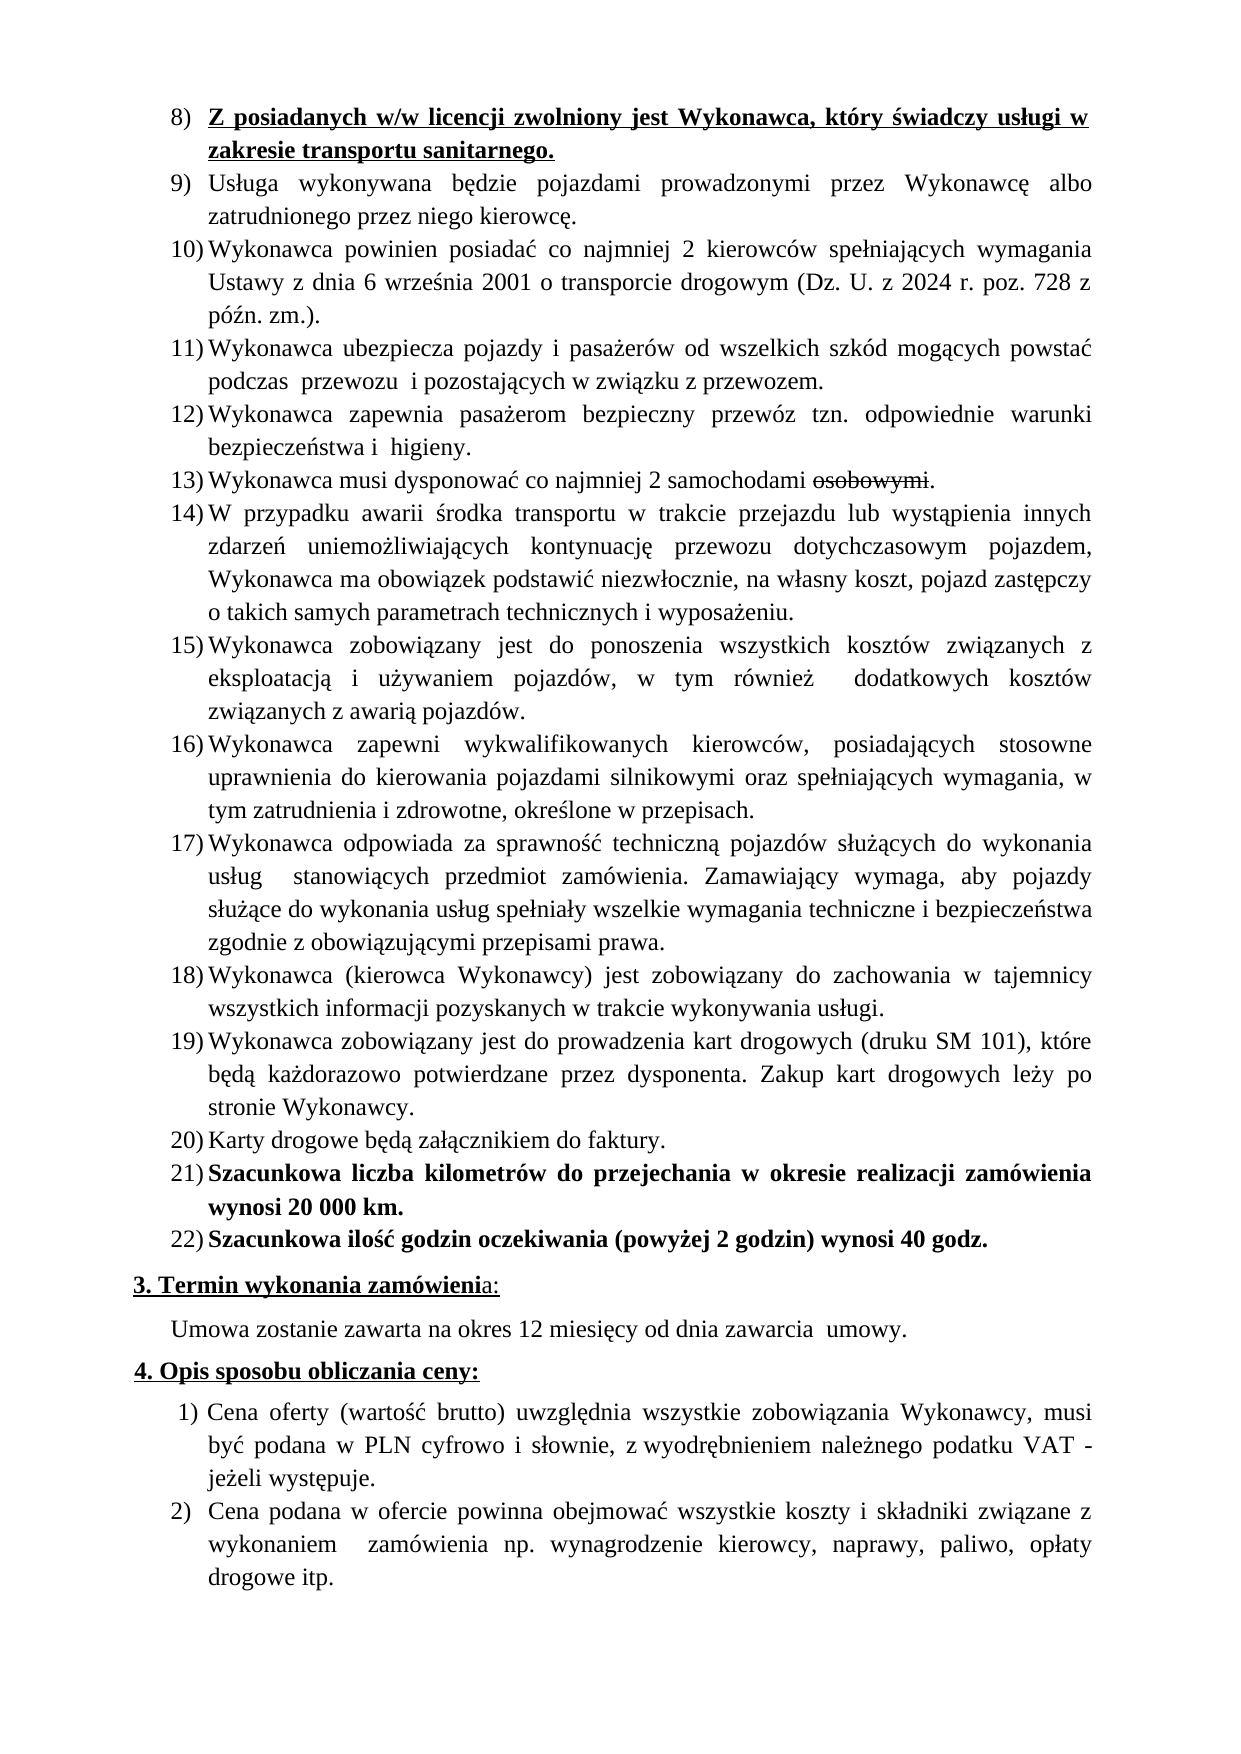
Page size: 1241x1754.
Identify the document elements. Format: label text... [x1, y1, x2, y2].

list Wykonawca musi dysponować co najmniej 2 samochodami osobowymi. [170, 465, 1093, 494]
list Wykonawca zapewni wykwalifikowanych kierowców, posiadających stosowne uprawnienia do kierowania pojazdami silnikowymi oraz spełniających wymagania, w tym zatrudnienia i zdrowotne, określone w przepisach. [170, 729, 1093, 824]
list 4. Opis sposobu obliczania ceny: [134, 1356, 1092, 1384]
list Wykonawca zobowiązany jest do prowadzenia kart drogowych (druku SM 101), które będą każdorazowo potwierdzane przez dysponenta. Zakup kart drogowych leży po stronie Wykonawcy. [170, 1026, 1093, 1121]
list Umowa zostanie zawarta na okres 12 miesięcy od dnia zawarcia umowy. [134, 1314, 1092, 1343]
list Z posiadanych w/w licencji zwolniony jest Wykonawca, który świadczy usługi w zakresie transportu sanitarnego. [170, 102, 1093, 164]
list Wykonawca powinien posiadać co najmniej 2 kierowców spełniających wymagania Ustawy z dnia 6 września 2001 o transporcie drogowym (Dz. U. z 2024 r. poz. 728 z późn. zm.). [170, 234, 1093, 329]
list Cena podana w ofercie powinna obejmować wszystkie koszty i składniki związane z wykonaniem zamówienia np. wynagrodzenie kierowcy, naprawy, paliwo, opłaty drogowe itp. [170, 1496, 1093, 1591]
list Wykonawca ubezpiecza pojazdy i pasażerów od wszelkich szkód mogących powstać podczas przewozu i pozostających w związku z przewozem. [170, 333, 1093, 395]
list Szacunkowa liczba kilometrów do przejechania w okresie realizacji zamówienia wynosi 20 000 km. [170, 1158, 1093, 1220]
list W przypadku awarii środka transportu w trakcie przejazdu lub wystąpienia innych zdarzeń uniemożliwiających kontynuację przewozu dotychczasowym pojazdem, Wykonawca ma obowiązek podstawić niezwłocznie, na własny koszt, pojazd zastępczy o takich samych parametrach technicznych i wyposażeniu. [170, 498, 1093, 626]
list Usługa wykonywana będzie pojazdami prowadzonymi przez Wykonawcę albo zatrudnionego przez niego kierowcę. [170, 168, 1093, 230]
list Cena oferty (wartość brutto) uwzględnia wszystkie zobowiązania Wykonawcy, musi być podana w PLN cyfrowo i słownie, z wyodrębnieniem należnego podatku VAT - jeżeli występuje. [177, 1397, 1093, 1492]
text 3. Termin wykonania zamówienia: [59, 1270, 1092, 1299]
list Szacunkowa ilość godzin oczekiwania (powyżej 2 godzin) wynosi 40 godz. [170, 1224, 1093, 1253]
list Wykonawca (kierowca Wykonawcy) jest zobowiązany do zachowania w tajemnicy wszystkich informacji pozyskanych w trakcie wykonywania usługi. [170, 960, 1093, 1022]
list Wykonawca zobowiązany jest do ponoszenia wszystkich kosztów związanych z eksploatacją i używaniem pojazdów, w tym również dodatkowych kosztów związanych z awarią pojazdów. [170, 630, 1093, 725]
list Wykonawca zapewnia pasażerom bezpieczny przewóz tzn. odpowiednie warunki bezpieczeństwa i higieny. [170, 399, 1093, 461]
list Karty drogowe będą załącznikiem do faktury. [170, 1126, 1093, 1154]
list Wykonawca odpowiada za sprawność techniczną pojazdów służących do wykonania usług stanowiących przedmiot zamówienia. Zamawiający wymaga, aby pojazdy służące do wykonania usług spełniały wszelkie wymagania techniczne i bezpieczeństwa zgodnie z obowiązującymi przepisami prawa. [170, 828, 1093, 956]
